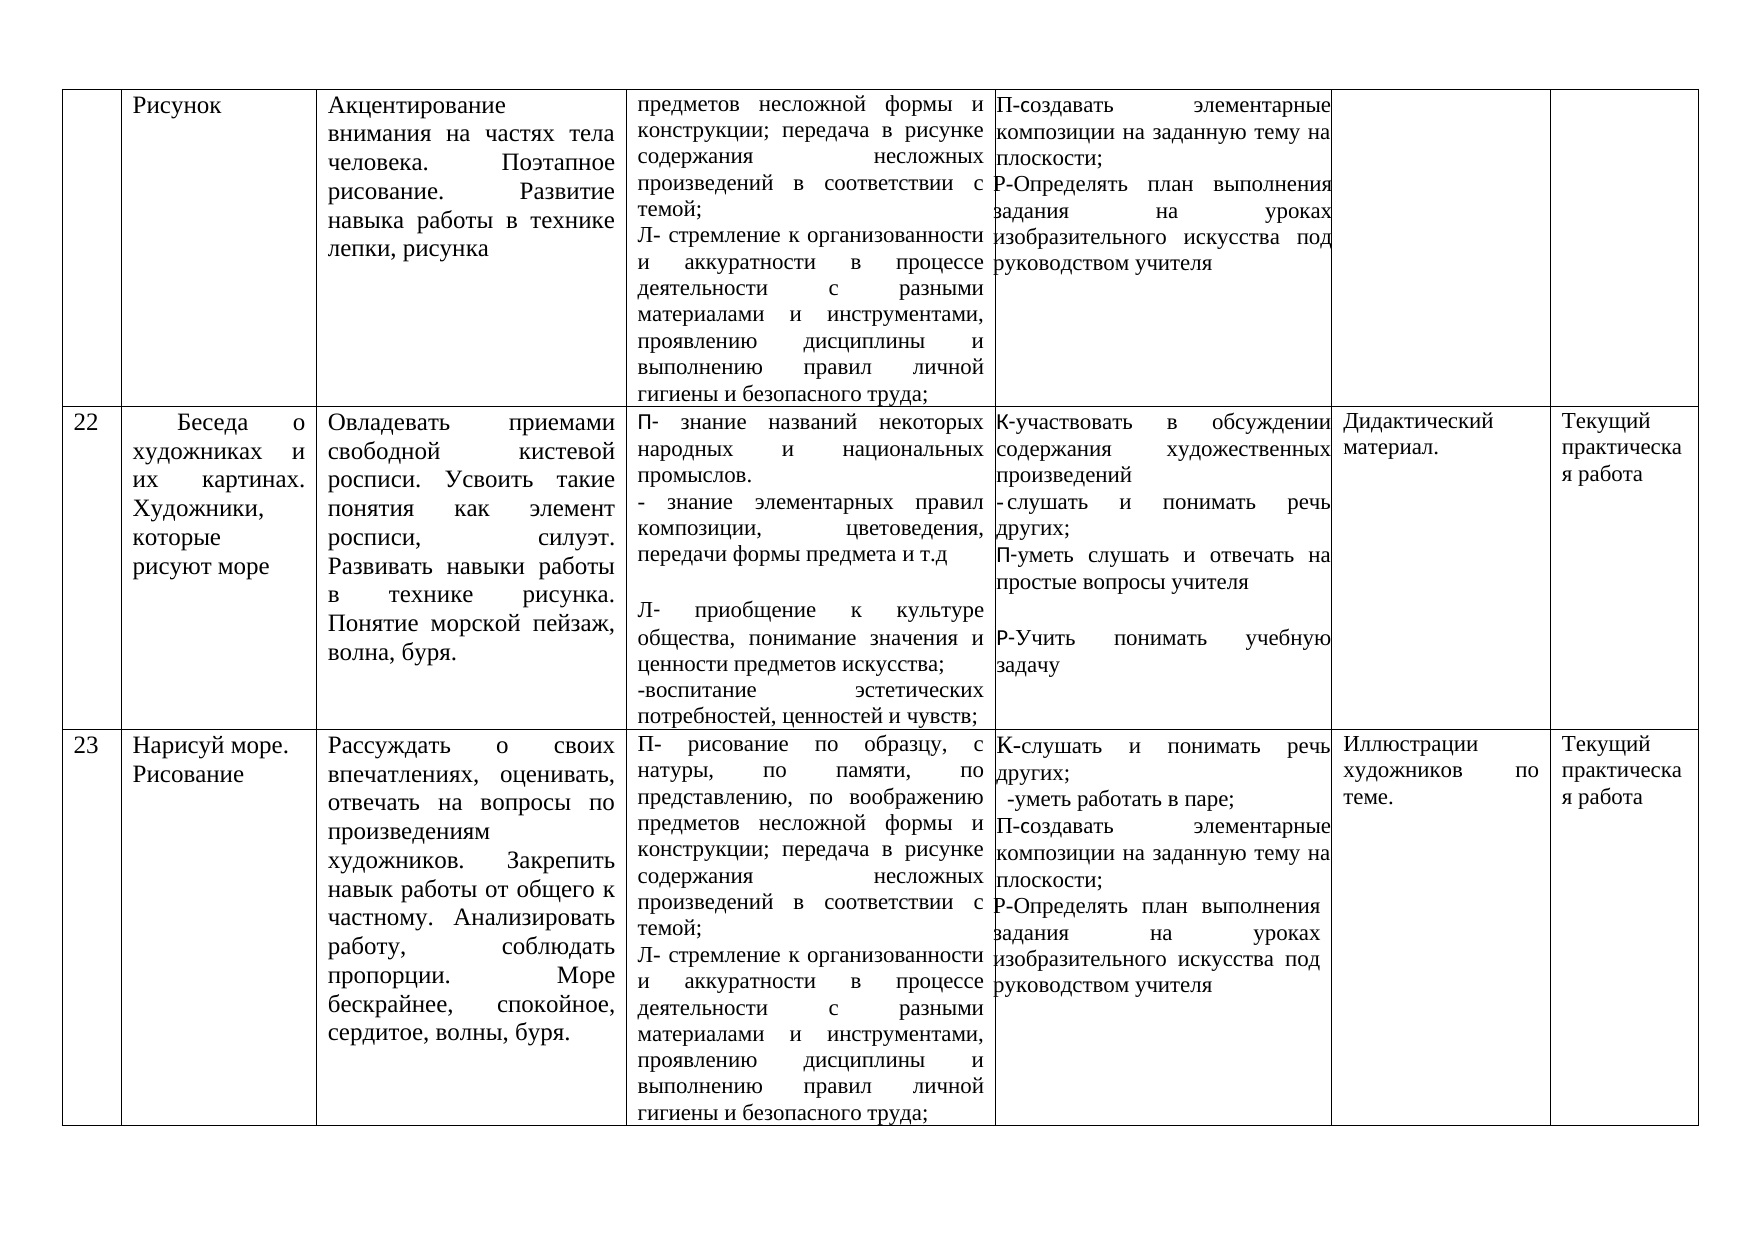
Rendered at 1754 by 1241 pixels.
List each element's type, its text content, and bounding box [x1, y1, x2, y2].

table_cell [1551, 90, 1698, 406]
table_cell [996, 90, 1331, 406]
table_cell Овладевать приемами свободной кистевой росписи. Усвоить такие понятия как элемент росписи, силуэт. Развивать навыки работы в технике рисунка. Понятие морской пейзаж, волна, буря. [317, 407, 626, 729]
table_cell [122, 90, 316, 406]
table_cell Иллюстрации художников по теме. [1332, 730, 1550, 1125]
table_cell 23 [63, 730, 121, 1125]
table_cell 21 [63, 90, 121, 406]
table_cell Текущий практическая работа [1551, 407, 1698, 729]
table_cell Дидактический материал. [1332, 407, 1550, 729]
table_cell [627, 90, 995, 406]
table_cell К-участвовать в обсуждении содержания художественных произведений слушать и понимать речь других; П-уметь слушать и отвечать на простые вопросы учителя Р-Учить понимать учебную задачу [996, 407, 1331, 729]
table_cell П- знание названий некоторых народных и национальных промыслов. - знание элементарных правил композиции, цветоведения, передачи формы предмета и т.д Л- приобщение к культуре общества, понимание значения и ценности предметов искусства; -воспитание эстетических потребностей, ценностей и чувств; [627, 407, 995, 729]
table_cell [317, 90, 626, 406]
table_cell Нарисуй море. Рисование [122, 730, 316, 1125]
table_cell Беседа о художниках и их картинах. Художники, которые рисуют море [122, 407, 316, 729]
table_cell Рассуждать о своих впечатлениях, оценивать, отвечать на вопросы по произведениям художников. Закрепить навык работы от общего к частному. Анализировать работу, соблюдать пропорции. Море бескрайнее, спокойное, сердитое, волны, буря. [317, 730, 626, 1125]
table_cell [1551, 730, 1698, 1125]
table_cell 22 [63, 407, 121, 729]
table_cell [1332, 90, 1550, 406]
